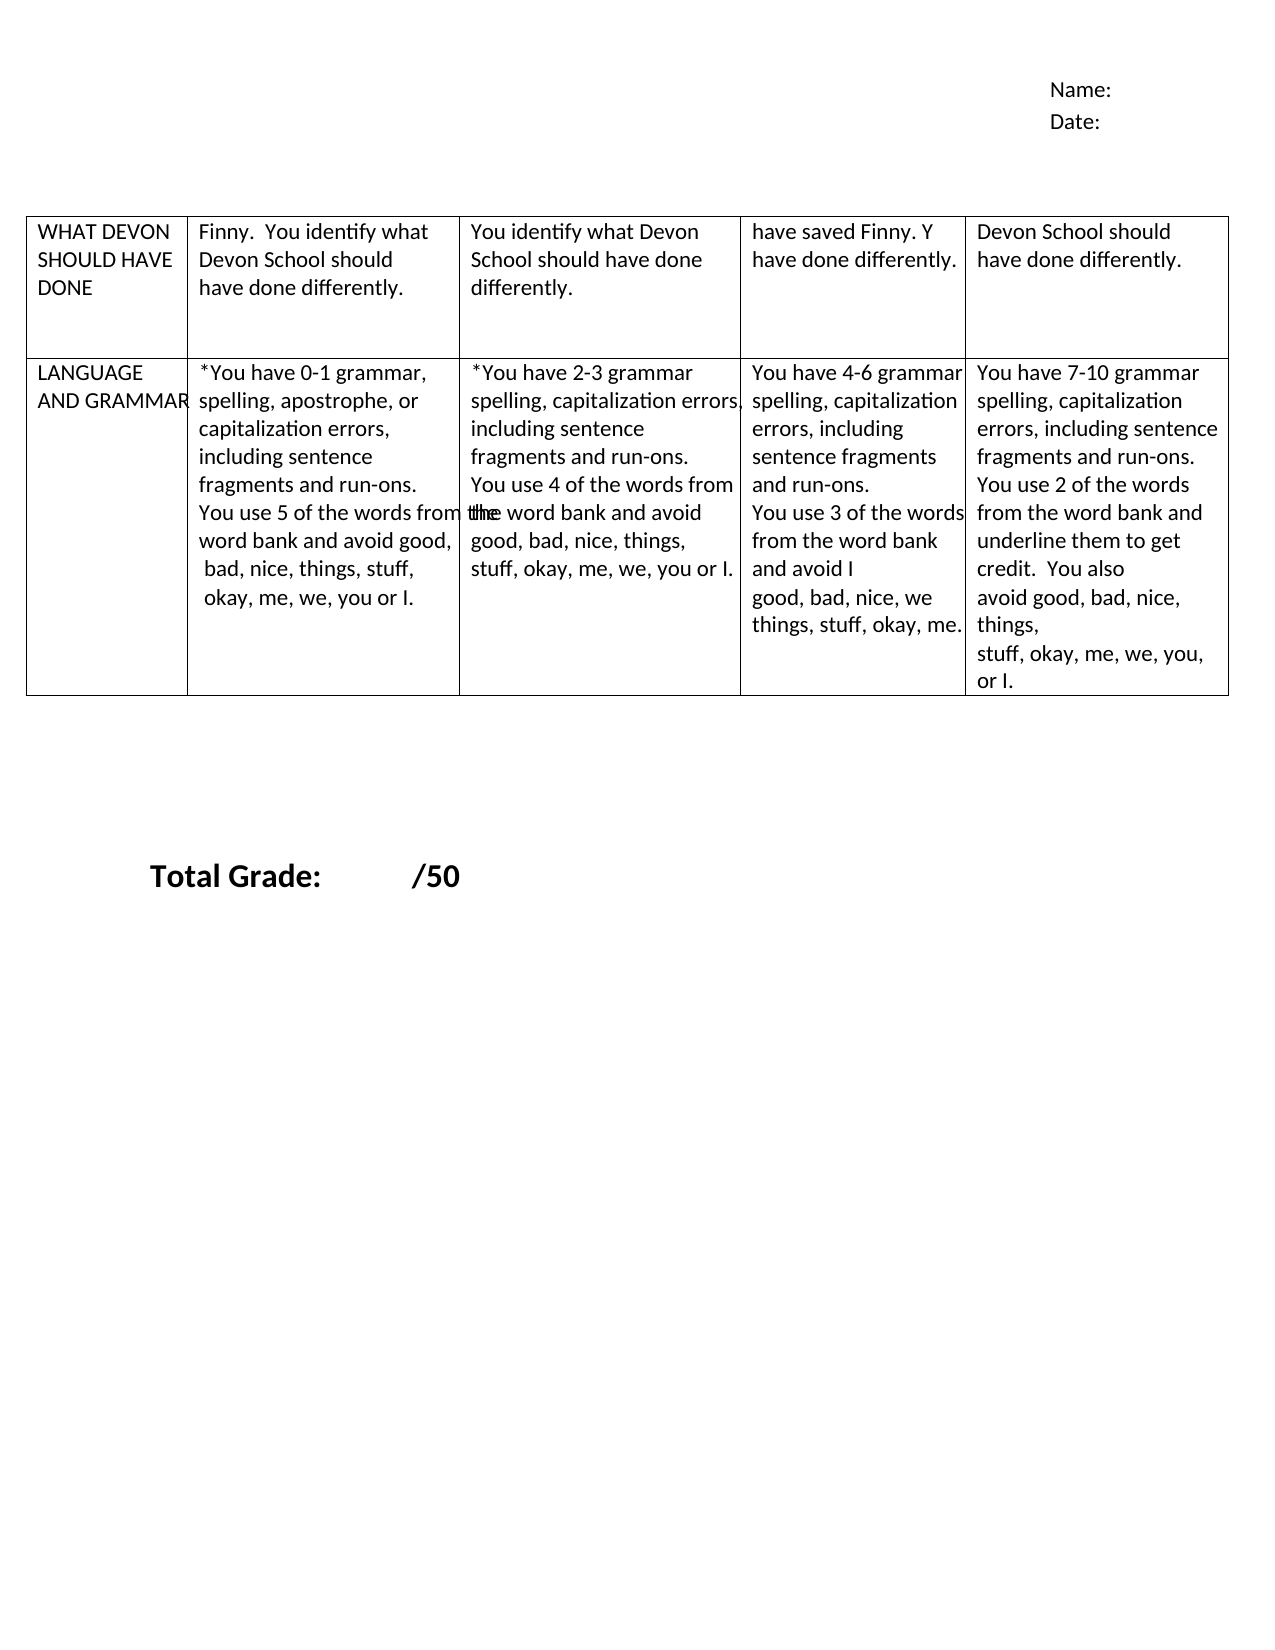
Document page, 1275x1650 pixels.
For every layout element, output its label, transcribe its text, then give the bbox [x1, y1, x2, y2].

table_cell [188, 217, 459, 357]
table_cell You have 7-10 grammar spelling, capitalization errors, including sentence fragments and run-ons. You use 2 of the words from the word bank and underline them to get credit. You also avoid good, bad, nice, things, stuff, okay, me, we, you, or I. [966, 359, 1228, 695]
table_cell You have 4-6 grammar spelling, capitalization errors, including sentence fragments and run-ons. You use 3 of the words from the word bank and avoid I good, bad, nice, we things, stuff, okay, me. [741, 359, 965, 695]
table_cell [741, 217, 965, 357]
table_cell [27, 217, 187, 357]
table_cell LANGUAGE AND GRAMMAR [27, 359, 187, 695]
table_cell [460, 217, 740, 357]
table_cell *You have 2-3 grammar spelling, capitalization errors, including sentence fragments and run-ons. You use 4 of the words from the word bank and avoid good, bad, nice, things, stuff, okay, me, we, you or I. [460, 359, 740, 695]
text Total Grade: /50 [150, 855, 1125, 896]
table_cell *You have 0-1 grammar, spelling, apostrophe, or capitalization errors, including sentence fragments and run-ons. You use 5 of the words from the word bank and avoid good, bad, nice, things, stuff, okay, me, we, you or I. [188, 359, 459, 695]
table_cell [966, 217, 1228, 357]
